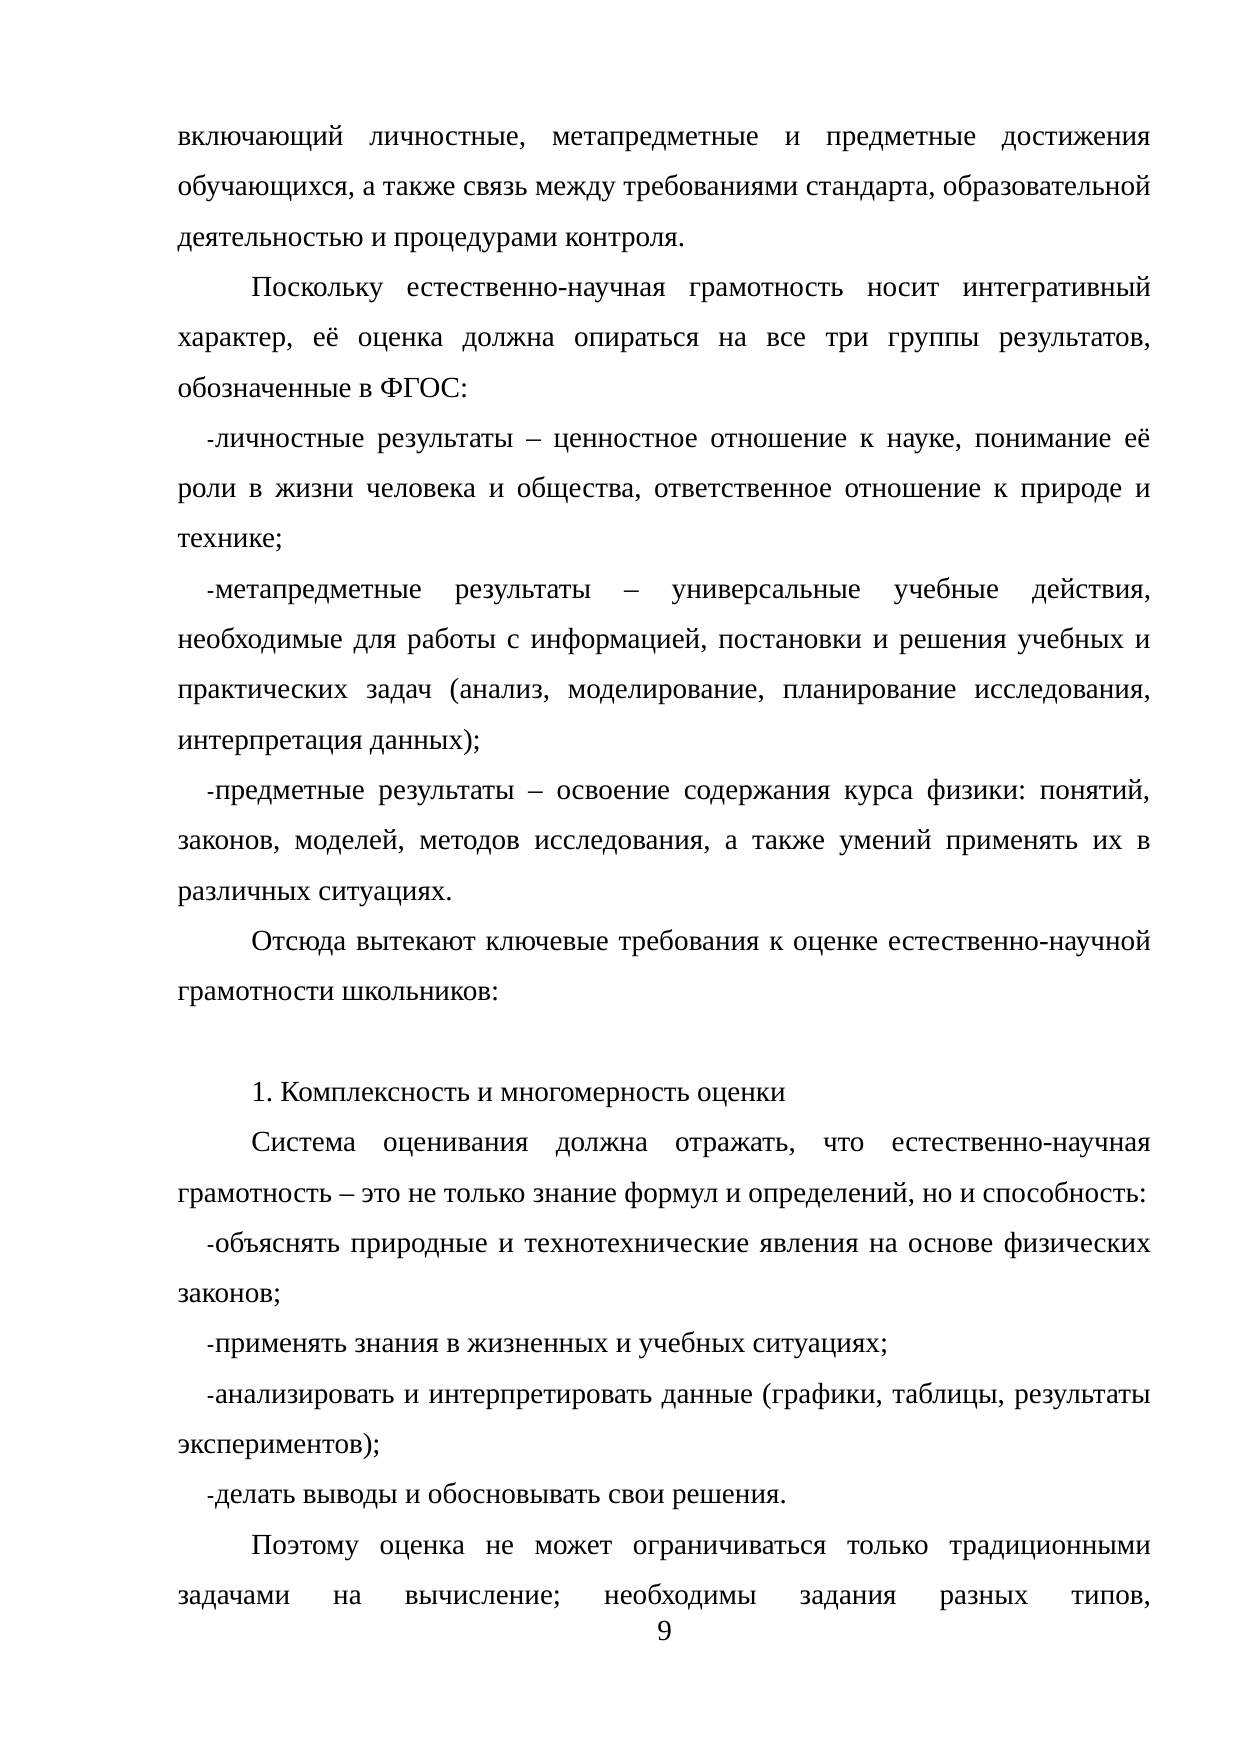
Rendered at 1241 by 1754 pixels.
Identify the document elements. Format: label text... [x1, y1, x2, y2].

list анализировать и интерпретировать данные (графики, таблицы, результаты экспериментов); [177, 1376, 1152, 1460]
list делать выводы и обосновывать свои решения. [177, 1477, 1152, 1510]
list личностные результаты – ценностное отношение к науке, понимание её роли в жизни человека и общества, ответственное отношение к природе и технике; [177, 420, 1152, 554]
text Система оценивания должна отражать, что естественно-научная грамотность – это не только знание формул и определений, но и способность: [177, 1124, 1152, 1208]
text Отсюда вытекают ключевые требования к оценке естественно-научной грамотности школьников: [177, 923, 1152, 1007]
list предметные результаты – освоение содержания курса физики: понятий, законов, моделей, методов исследования, а также умений применять их в различных ситуациях. [177, 772, 1152, 906]
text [177, 118, 1152, 252]
text Поскольку естественно-научная грамотность носит интегративный характер, её оценка должна опираться на все три группы результатов, обозначенные в ФГОС: [177, 269, 1152, 403]
list метапредметные результаты – универсальные учебные действия, необходимые для работы с информацией, постановки и решения учебных и практических задач (анализ, моделирование, планирование исследования, интерпретация данных); [177, 571, 1152, 755]
text 1. Комплексность и многомерность оценки [177, 1074, 1152, 1108]
list объяснять природные и технотехнические явления на основе физических законов; [177, 1225, 1152, 1309]
list применять знания в жизненных и учебных ситуациях; [177, 1326, 1152, 1359]
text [177, 1527, 1152, 1611]
